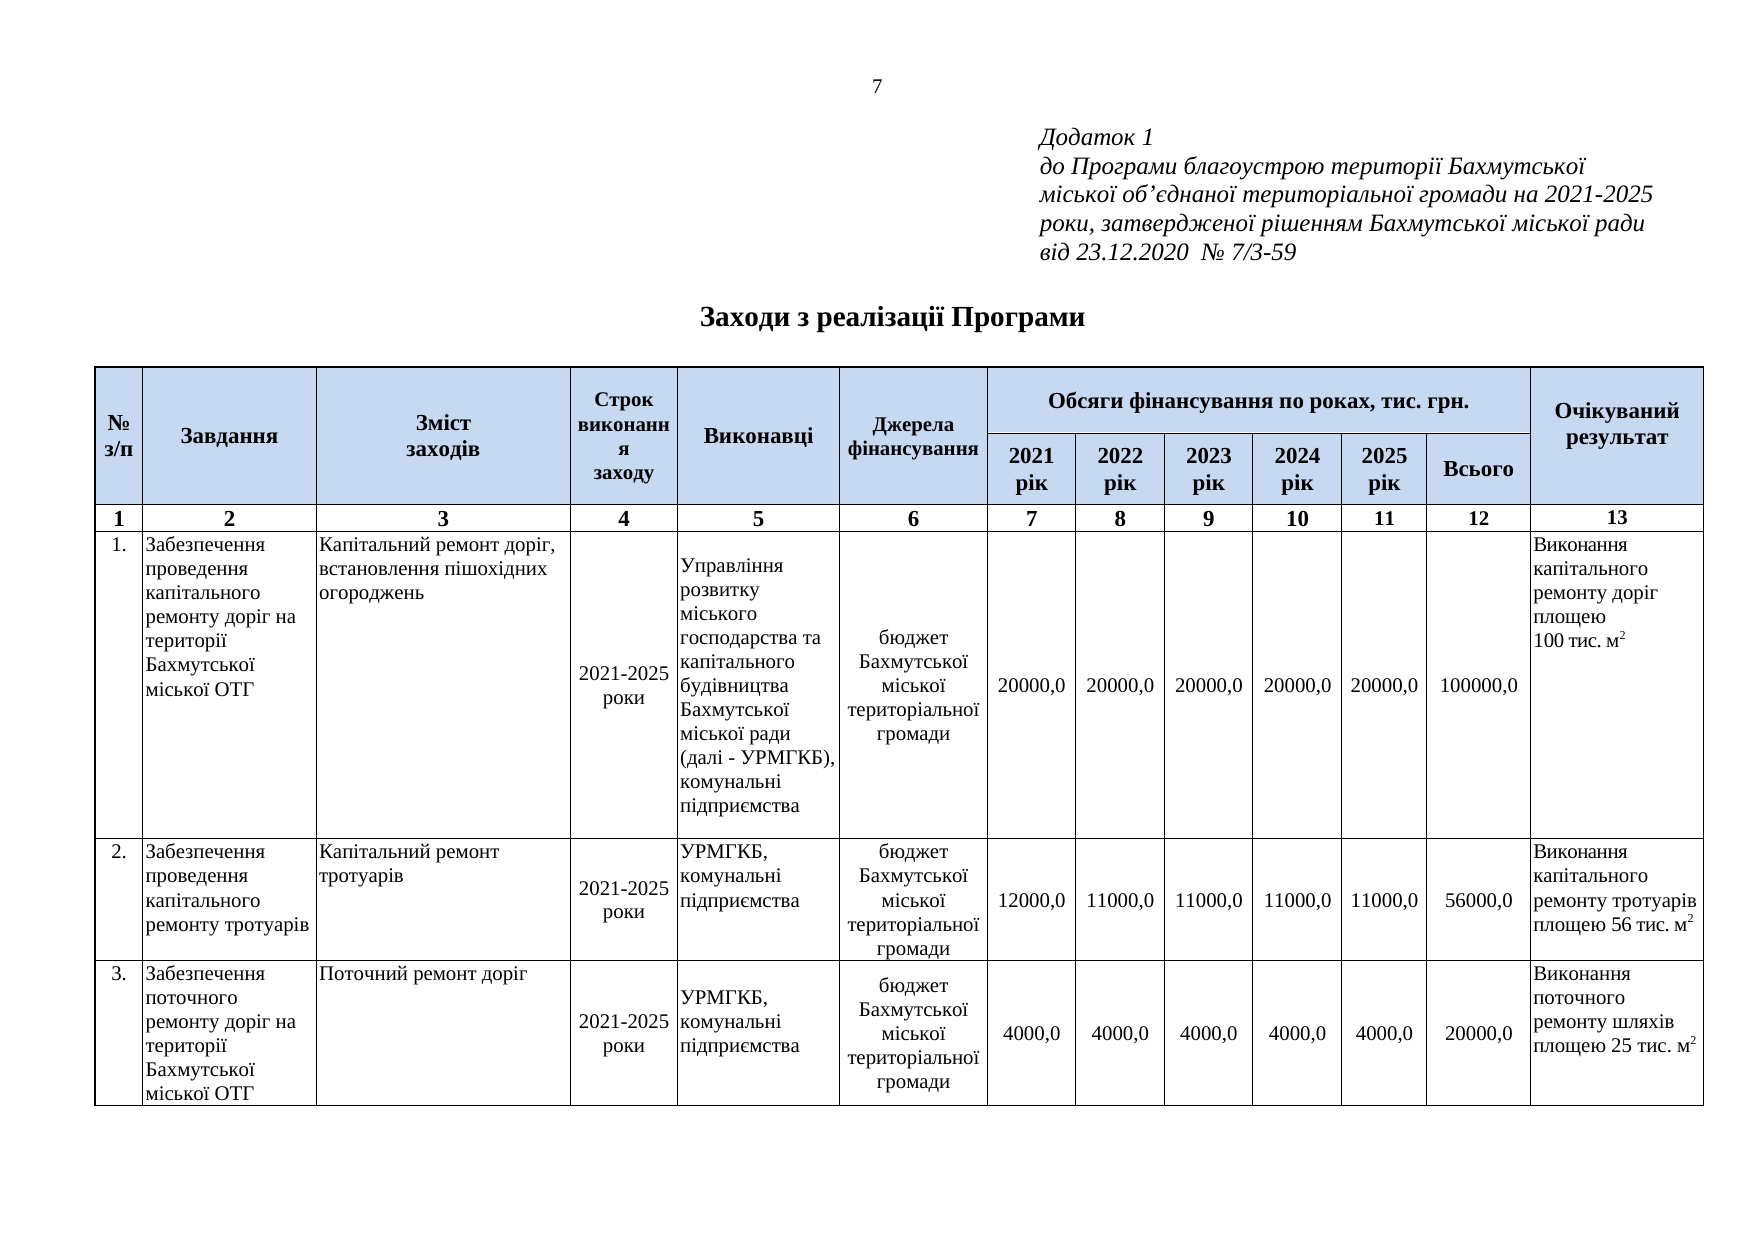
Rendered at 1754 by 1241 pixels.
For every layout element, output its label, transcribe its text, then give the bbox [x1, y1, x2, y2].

table_cell 3. [96, 961, 142, 1105]
table_cell 11000,0 [1165, 839, 1252, 960]
table_cell 3 [317, 505, 570, 531]
table_cell 20000,0 [988, 532, 1075, 838]
table_cell 20000,0 [1342, 532, 1426, 838]
table_cell 4000,0 [1342, 961, 1426, 1105]
table_cell Виконання поточного ремонту шляхів площею 25 тис. м2 [1531, 961, 1703, 1105]
table_cell 5 [678, 505, 839, 531]
table_cell 4000,0 [988, 961, 1075, 1105]
table_cell 2021 рік [988, 434, 1075, 504]
table_cell Забезпечення проведення капітального ремонту доріг на території Бахмутської міської ОТГ [143, 532, 316, 838]
text до Програми благоустрою території Бахмутської міської об’єднаної територіальної громади на 2021-2025 роки, затвердженої рішенням Бахмутської міської ради від 23.12.2020 № 7/3-59 [1039, 151, 1659, 266]
table_cell 6 [840, 505, 987, 531]
table_cell 20000,0 [1076, 532, 1164, 838]
table_cell 2 [143, 505, 316, 531]
table_cell Капітальний ремонт тротуарів [317, 839, 570, 960]
table_cell 1. [96, 532, 142, 838]
table_header Зміст заходів [317, 368, 570, 504]
table_cell Забезпечення проведення капітального ремонту тротуарів [143, 839, 316, 960]
table_cell 13 [1531, 505, 1703, 531]
text Додаток 1 [1039, 122, 1659, 151]
table_cell 2021-2025 роки [571, 532, 677, 838]
table_cell 4000,0 [1253, 961, 1341, 1105]
table_cell 2022 рік [1076, 434, 1164, 504]
table_header Обсяги фінансування по роках, тис. грн. [988, 368, 1530, 432]
table_header Джерела фінансування [840, 368, 987, 504]
table_cell Всього [1427, 434, 1530, 504]
table_cell 2021-2025 роки [571, 961, 677, 1105]
table_cell 11000,0 [1076, 839, 1164, 960]
table_cell УРМГКБ, комунальні підприємства [678, 961, 839, 1105]
table_cell 56000,0 [1427, 839, 1530, 960]
table_cell 9 [1165, 505, 1252, 531]
table_cell Виконання капітального ремонту доріг площею 100 тис. м2 [1531, 532, 1703, 838]
table_cell бюджет Бахмутської міської територіальної громади [840, 532, 987, 838]
table_cell Управління розвитку міського господарства та капітального будівництва Бахмутської міської ради (далі - УРМГКБ), комунальні підприємства [678, 532, 839, 838]
table_header Строк виконання заходу [571, 368, 677, 504]
table_cell 1 [96, 505, 142, 531]
table_cell 12000,0 [988, 839, 1075, 960]
table_cell Капітальний ремонт доріг, встановлення пішохідних огороджень [317, 532, 570, 838]
table_header Завдання [143, 368, 316, 504]
text Заходи з реалізації Програми [94, 299, 1659, 333]
table_cell 20000,0 [1165, 532, 1252, 838]
table_cell 4 [571, 505, 677, 531]
table_cell 10 [1253, 505, 1341, 531]
table_header Очікуваний результат [1531, 368, 1703, 504]
table_cell бюджет Бахмутської міської територіальної громади [840, 839, 987, 960]
table_cell 12 [1427, 505, 1530, 531]
table_cell 7 [988, 505, 1075, 531]
table_cell 2021-2025 роки [571, 839, 677, 960]
table_cell 2024 рік [1253, 434, 1341, 504]
table_cell 2025 рік [1342, 434, 1426, 504]
table_cell 20000,0 [1427, 961, 1530, 1105]
table_cell 11 [1342, 505, 1426, 531]
table_cell 2023 рік [1165, 434, 1252, 504]
table_cell 11000,0 [1342, 839, 1426, 960]
table_cell Поточний ремонт доріг [317, 961, 570, 1105]
table_cell 8 [1076, 505, 1164, 531]
table_header № з/п [96, 368, 142, 504]
table_cell бюджет Бахмутської міської територіальної громади [840, 961, 987, 1105]
table_cell 4000,0 [1076, 961, 1164, 1105]
table_cell 11000,0 [1253, 839, 1341, 960]
table_cell Забезпечення поточного ремонту доріг на території Бахмутської міської ОТГ [143, 961, 316, 1105]
table_cell Виконання капітального ремонту тротуарів площею 56 тис. м2 [1531, 839, 1703, 960]
table_cell УРМГКБ, комунальні підприємства [678, 839, 839, 960]
table_cell 2. [96, 839, 142, 960]
table_cell 100000,0 [1427, 532, 1530, 838]
table_cell 4000,0 [1165, 961, 1252, 1105]
table_header Виконавці [678, 368, 839, 504]
table_cell 20000,0 [1253, 532, 1341, 838]
